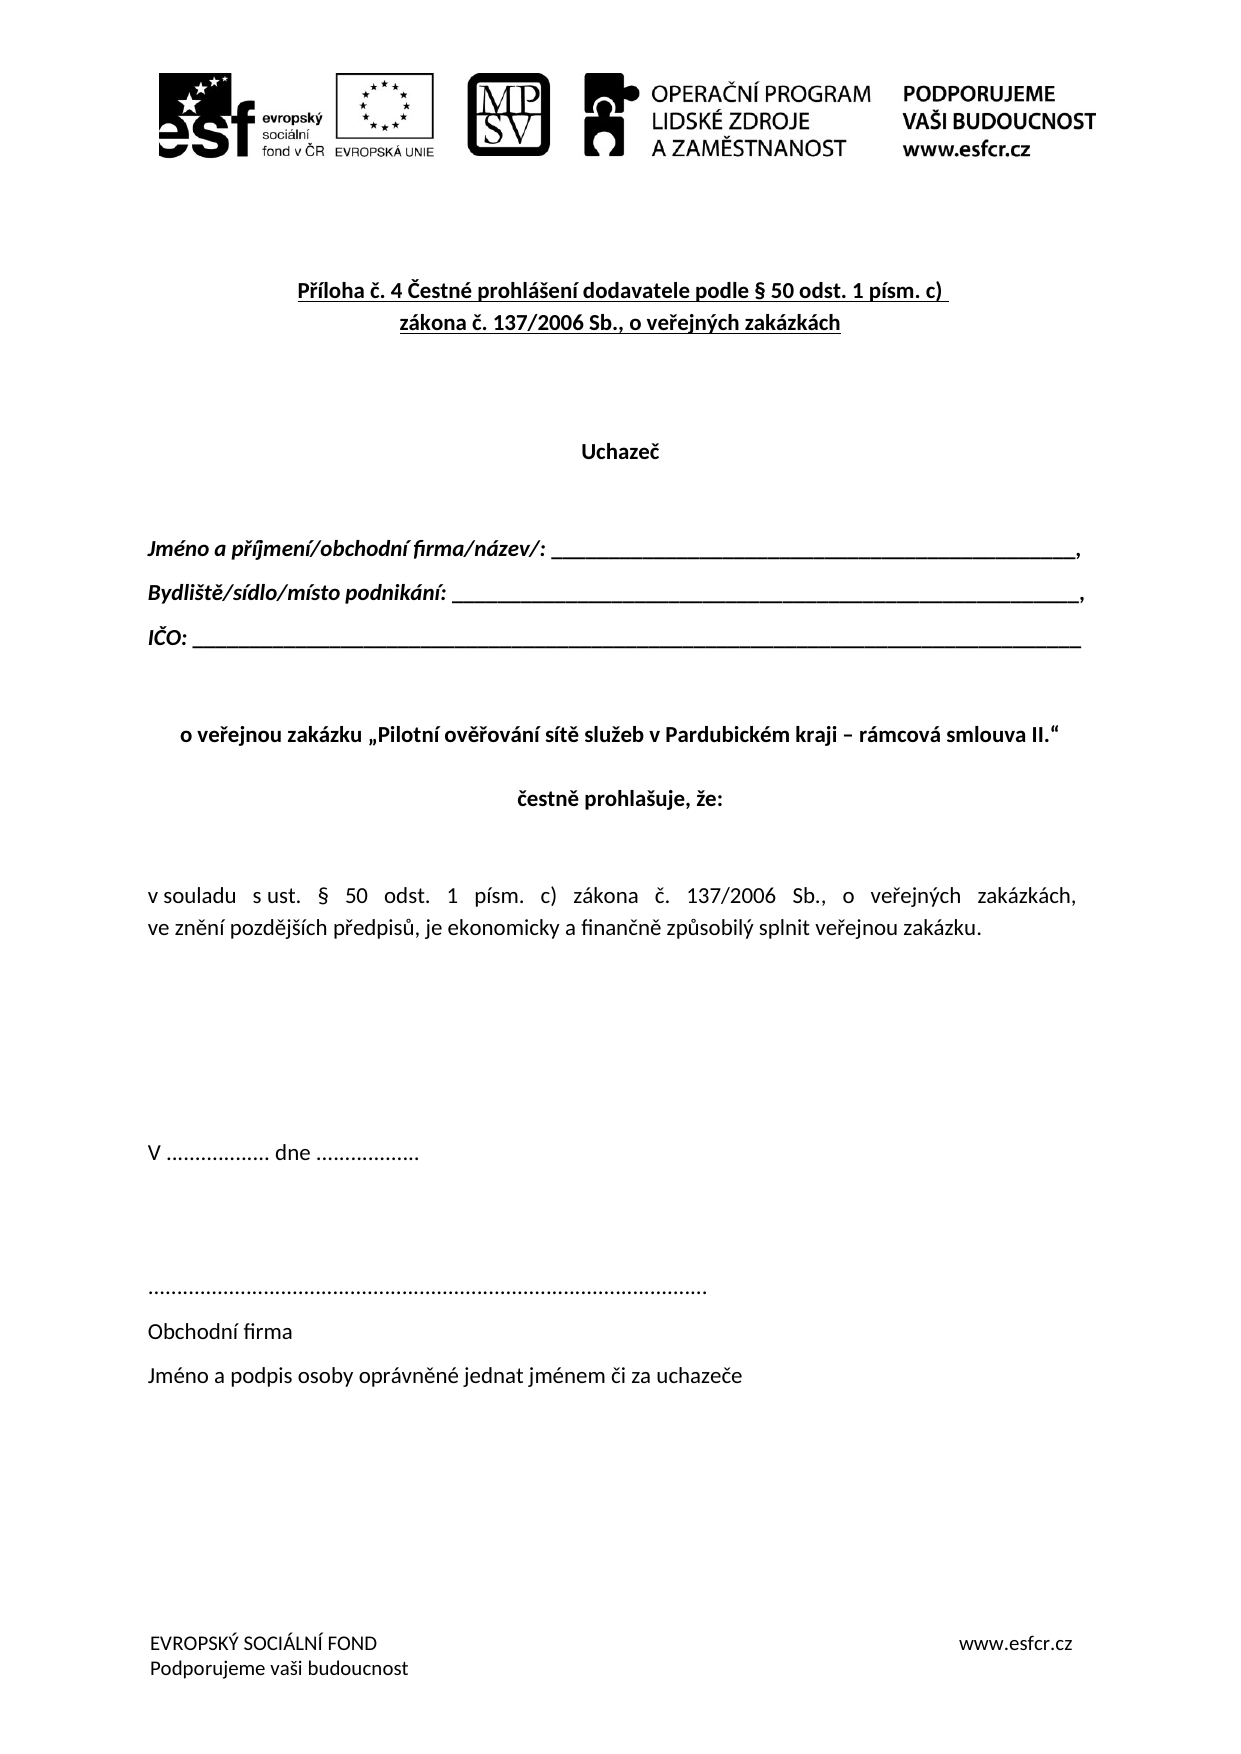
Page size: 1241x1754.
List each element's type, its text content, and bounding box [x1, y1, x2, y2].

text zákona č. 137/2006 Sb., o veřejných zakázkách [148, 308, 1093, 337]
text Bydliště/sídlo/místo podnikání: _______________________________________________________, [148, 578, 1093, 607]
text V .................. dne .................. [148, 1138, 1093, 1166]
text IČO: ______________________________________________________________________________ [148, 623, 1093, 651]
text Obchodní firma [148, 1317, 1093, 1345]
text Příloha č. 4 Čestné prohlášení dodavatele podle § 50 odst. 1 písm. c) [148, 276, 1093, 304]
text čestně prohlašuje, že: [148, 784, 1093, 812]
text v souladu s ust. § 50 odst. 1 písm. c) zákona č. 137/2006 Sb., o veřejných zakázkách, ve znění pozdějších předpisů, je ekonomicky a finančně způsobilý splnit veřejnou zakázku. [148, 881, 1093, 941]
text o veřejnou zakázku „Pilotní ověřování sítě služeb v Pardubickém kraji – rámcová smlouva II.“ [148, 720, 1093, 748]
text Jméno a příjmení/obchodní firma/název/: ______________________________________________, [148, 534, 1093, 562]
picture [159, 73, 1096, 162]
text Jméno a podpis osoby oprávněné jednat jménem či za uchazeče [148, 1362, 1093, 1390]
text Uchazeč [148, 437, 1093, 465]
text ................................................................................................. [148, 1272, 1093, 1300]
